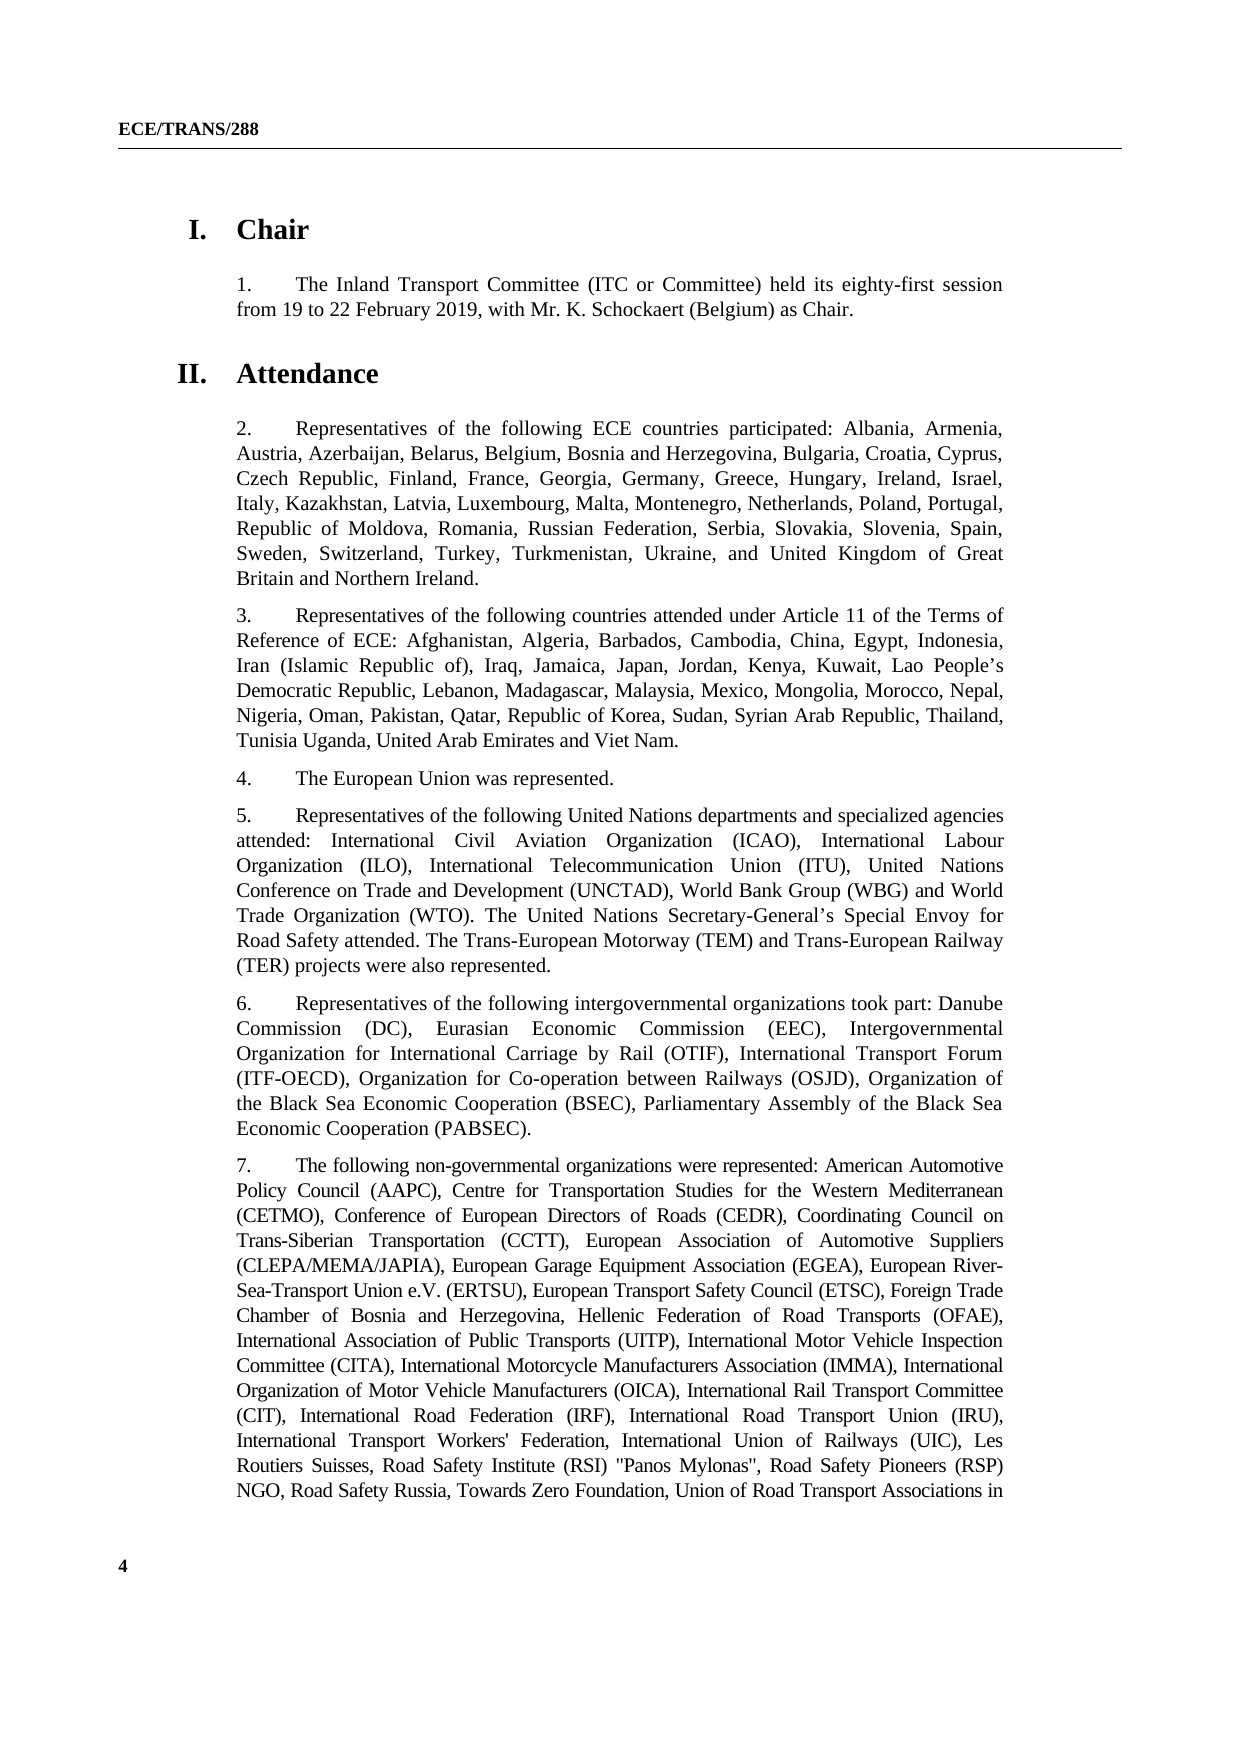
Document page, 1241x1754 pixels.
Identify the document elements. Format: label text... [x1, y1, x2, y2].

text 2. Representatives of the following ECE countries participated: Albania, Armenia, Austria, Azerbaijan, Belarus, Belgium, Bosnia and Herzegovina, Bulgaria, Croatia, Cyprus, Czech Republic, Finland, France, Georgia, Germany, Greece, Hungary, Ireland, Israel, Italy, Kazakhstan, Latvia, Luxembourg, Malta, Montenegro, Netherlands, Poland, Portugal, Republic of Moldova, Romania, Russian Federation, Serbia, Slovakia, Slovenia, Spain, Sweden, Switzerland, Turkey, Turkmenistan, Ukraine, and United Kingdom of Great Britain and Northern Ireland. [236, 415, 1004, 590]
text 4. The European Union was represented. [236, 765, 1004, 790]
text 3. Representatives of the following countries attended under Article 11 of the Terms of Reference of ECE: Afghanistan, Algeria, Barbados, Cambodia, China, Egypt, Indonesia, Iran (Islamic Republic of), Iraq, Jamaica, Japan, Jordan, Kenya, Kuwait, Lao People’s Democratic Republic, Lebanon, Madagascar, Malaysia, Mexico, Mongolia, Morocco, Nepal, Nigeria, Oman, Pakistan, Qatar, Republic of Korea, Sudan, Syrian Arab Republic, Thailand, Tunisia Uganda, United Arab Emirates and Viet Nam. [236, 602, 1004, 752]
text 5. Representatives of the following United Nations departments and specialized agencies attended: International Civil Aviation Organization (ICAO), International Labour Organization (ILO), International Telecommunication Union (ITU), United Nations Conference on Trade and Development (UNCTAD), World Bank Group (WBG) and World Trade Organization (WTO). The United Nations Secretary-General’s Special Envoy for Road Safety attended. The Trans-European Motorway (TEM) and Trans-European Railway (TER) projects were also represented. [236, 802, 1004, 977]
text 1. The Inland Transport Committee (ITC or Committee) held its eighty-first session from 19 to 22 February 2019, with Mr. K. Schockaert (Belgium) as Chair. [236, 271, 1004, 321]
text I. Chair [118, 215, 1004, 246]
text II. Attendance [118, 358, 1004, 390]
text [236, 1152, 1004, 1502]
text 6. Representatives of the following intergovernmental organizations took part: Danube Commission (DC), Eurasian Economic Commission (EEC), Intergovernmental Organization for International Carriage by Rail (OTIF), International Transport Forum (ITF-OECD), Organization for Co-operation between Railways (OSJD), Organization of the Black Sea Economic Cooperation (BSEC), Parliamentary Assembly of the Black Sea Economic Cooperation (PABSEC). [236, 990, 1004, 1140]
